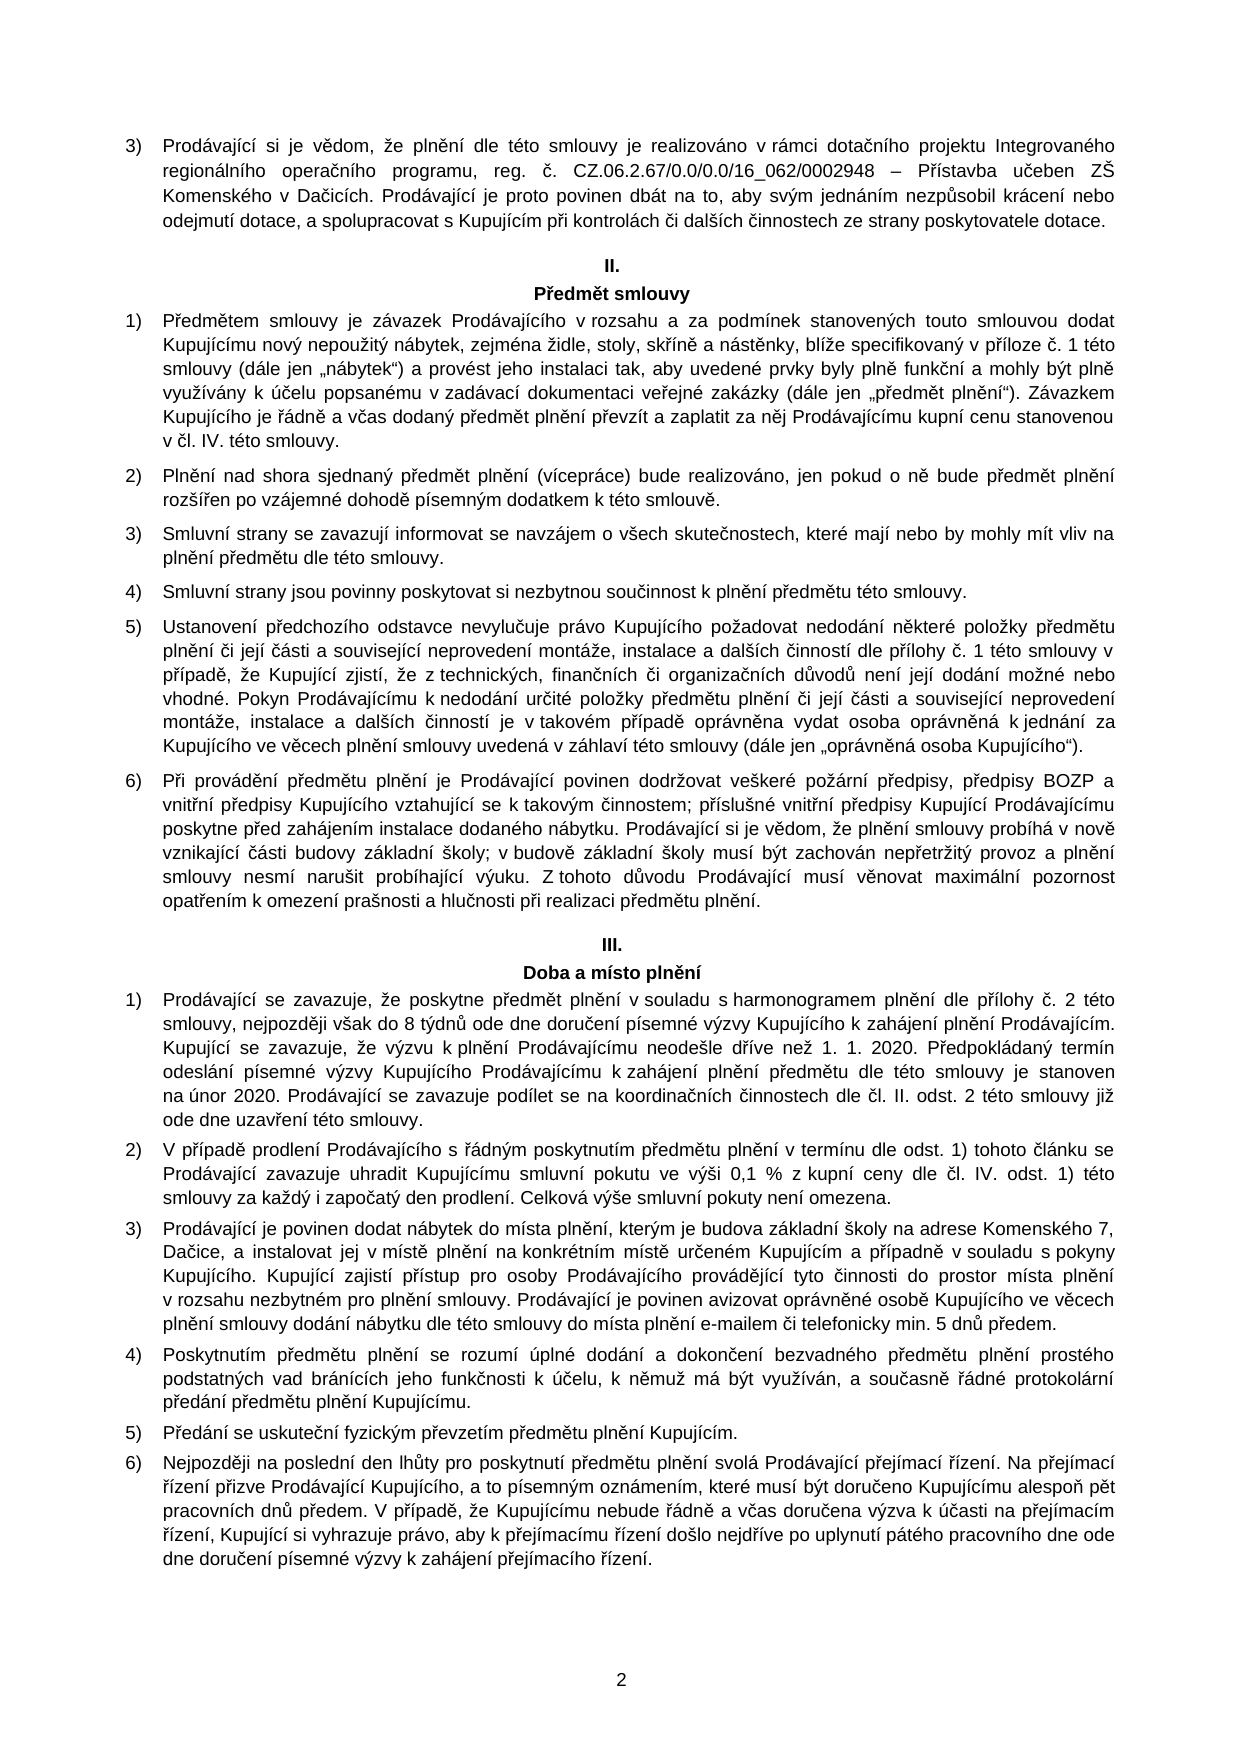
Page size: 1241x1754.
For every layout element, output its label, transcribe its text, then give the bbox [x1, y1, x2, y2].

text Doba a místo plnění [125, 964, 1099, 983]
text III. [125, 937, 1099, 956]
list Předmětem smlouvy je závazek Prodávajícího v rozsahu a za podmínek stanovených touto smlouvou dodat Kupujícímu nový nepoužitý nábytek, zejména židle, stoly, skříně a nástěnky, blíže specifikovaný v příloze č. 1 této smlouvy (dále jen „nábytek“) a provést jeho instalaci tak, aby uvedené prvky byly plně funkční a mohly být plně využívány k účelu popsanému v zadávací dokumentaci veřejné zakázky (dále jen „předmět plnění“). Závazkem Kupujícího je řádně a včas dodaný předmět plnění převzít a zaplatit za něj Prodávajícímu kupní cenu stanovenou v čl. IV. této smlouvy. [125, 309, 1115, 452]
text II. [125, 258, 1099, 277]
list Předání se uskuteční fyzickým převzetím předmětu plnění Kupujícím. [125, 1420, 1115, 1444]
list Ustanovení předchozího odstavce nevylučuje právo Kupujícího požadovat nedodání některé položky předmětu plnění či její části a související neprovedení montáže, instalace a dalších činností dle přílohy č. 1 této smlouvy v případě, že Kupující zjistí, že z technických, finančních či organizačních důvodů není její dodání možné nebo vhodné. Pokyn Prodávajícímu k nedodání určité položky předmětu plnění či její části a související neprovedení montáže, instalace a dalších činností je v takovém případě oprávněna vydat osoba oprávněná k jednání za Kupujícího ve věcech plnění smlouvy uvedená v záhlaví této smlouvy (dále jen „oprávněná osoba Kupujícího“). [125, 614, 1115, 758]
list Při provádění předmětu plnění je Prodávající povinen dodržovat veškeré požární předpisy, předpisy BOZP a vnitřní předpisy Kupujícího vztahující se k takovým činnostem; příslušné vnitřní předpisy Kupující Prodávajícímu poskytne před zahájením instalace dodaného nábytku. Prodávající si je vědom, že plnění smlouvy probíhá v nově vznikající části budovy základní školy; v budově základní školy musí být zachován nepřetržitý provoz a plnění smlouvy nesmí narušit probíhající výuku. Z tohoto důvodu Prodávající musí věnovat maximální pozornost opatřením k omezení prašnosti a hlučnosti při realizaci předmětu plnění. [125, 768, 1115, 912]
list Plnění nad shora sjednaný předmět plnění (vícepráce) bude realizováno, jen pokud o ně bude předmět plnění rozšířen po vzájemné dohodě písemným dodatkem k této smlouvě. [125, 463, 1115, 511]
list Nejpozději na poslední den lhůty pro poskytnutí předmětu plnění svolá Prodávající přejímací řízení. Na přejímací řízení přizve Prodávající Kupujícího, a to písemným oznámením, které musí být doručeno Kupujícímu alespoň pět pracovních dnů předem. V případě, že Kupujícímu nebude řádně a včas doručena výzva k účasti na přejímacím řízení, Kupující si vyhrazuje právo, aby k přejímacímu řízení došlo nejdříve po uplynutí pátého pracovního dne ode dne doručení písemné výzvy k zahájení přejímacího řízení. [125, 1451, 1115, 1570]
list Prodávající je povinen dodat nábytek do místa plnění, kterým je budova základní školy na adrese Komenského 7, Dačice, a instalovat jej v místě plnění na konkrétním místě určeném Kupujícím a případně v souladu s pokyny Kupujícího. Kupující zajistí přístup pro osoby Prodávajícího provádějící tyto činnosti do prostor místa plnění v rozsahu nezbytném pro plnění smlouvy. Prodávající je povinen avizovat oprávněné osobě Kupujícího ve věcech plnění smlouvy dodání nábytku dle této smlouvy do místa plnění e-mailem či telefonicky min. 5 dnů předem. [125, 1216, 1115, 1336]
list Prodávající si je vědom, že plnění dle této smlouvy je realizováno v rámci dotačního projektu Integrovaného regionálního operačního programu, reg. č. CZ.06.2.67/0.0/0.0/16_062/0002948 – Přístavba učeben ZŠ Komenského v Dačicích. Prodávající je proto povinen dbát na to, aby svým jednáním nezpůsobil krácení nebo odejmutí dotace, a spolupracovat s Kupujícím při kontrolách či dalších činnostech ze strany poskytovatele dotace. [125, 133, 1115, 233]
list V případě prodlení Prodávajícího s řádným poskytnutím předmětu plnění v termínu dle odst. 1) tohoto článku se Prodávající zavazuje uhradit Kupujícímu smluvní pokutu ve výši 0,1 % z kupní ceny dle čl. IV. odst. 1) této smlouvy za každý i započatý den prodlení. Celková výše smluvní pokuty není omezena. [125, 1138, 1115, 1209]
list Smluvní strany jsou povinny poskytovat si nezbytnou součinnost k plnění předmětu této smlouvy. [125, 579, 1115, 603]
list Prodávající se zavazuje, že poskytne předmět plnění v souladu s harmonogramem plnění dle přílohy č. 2 této smlouvy, nejpozději však do 8 týdnů ode dne doručení písemné výzvy Kupujícího k zahájení plnění Prodávajícím. Kupující se zavazuje, že výzvu k plnění Prodávajícímu neodešle dříve než 1. 1. 2020. Předpokládaný termín odeslání písemné výzvy Kupujícího Prodávajícímu k zahájení plnění předmětu dle této smlouvy je stanoven na únor 2020. Prodávající se zavazuje podílet se na koordinačních činnostech dle čl. II. odst. 2 této smlouvy již ode dne uzavření této smlouvy. [125, 988, 1115, 1131]
list Poskytnutím předmětu plnění se rozumí úplné dodání a dokončení bezvadného předmětu plnění prostého podstatných vad bránících jeho funkčnosti k účelu, k němuž má být využíván, a současně řádné protokolární předání předmětu plnění Kupujícímu. [125, 1342, 1115, 1414]
text Předmět smlouvy [125, 285, 1099, 304]
list Smluvní strany se zavazují informovat se navzájem o všech skutečnostech, které mají nebo by mohly mít vliv na plnění předmětu dle této smlouvy. [125, 521, 1115, 569]
